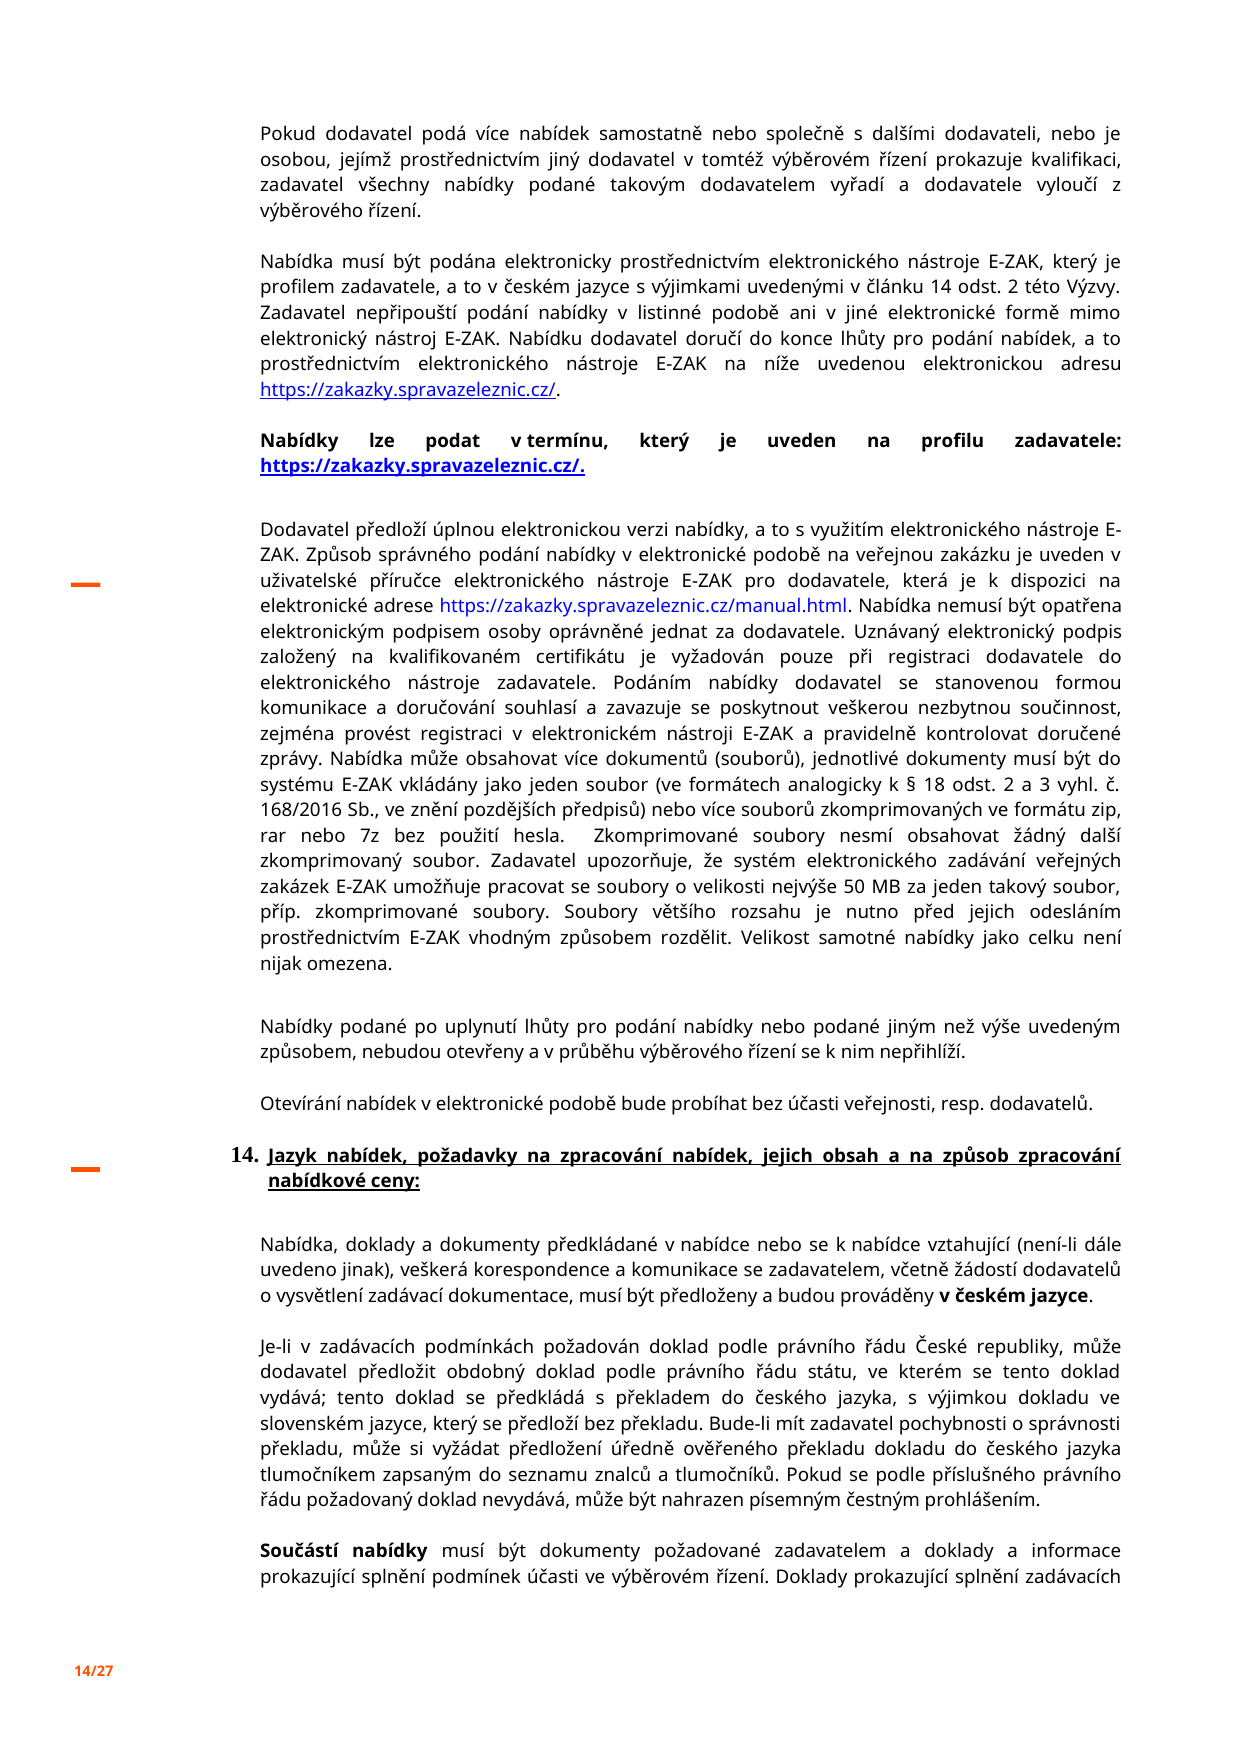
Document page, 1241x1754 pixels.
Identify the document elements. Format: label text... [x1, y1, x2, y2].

text Dodavatel předloží úplnou elektronickou verzi nabídky, a to s využitím elektronického nástroje E-ZAK. Způsob správného podání nabídky v elektronické podobě na veřejnou zakázku je uveden v uživatelské příručce elektronického nástroje E-ZAK pro dodavatele, která je k dispozici na elektronické adrese https://zakazky.spravazeleznic.cz/manual.html. Nabídka nemusí být opatřena elektronickým podpisem osoby oprávněné jednat za dodavatele. Uznávaný elektronický podpis založený na kvalifikovaném certifikátu je vyžadován pouze při registraci dodavatele do elektronického nástroje zadavatele. Podáním nabídky dodavatel se stanovenou formou komunikace a doručování souhlasí a zavazuje se poskytnout veškerou nezbytnou součinnost, zejména provést registraci v elektronickém nástroji E-ZAK a pravidelně kontrolovat doručené zprávy. Nabídka může obsahovat více dokumentů (souborů), jednotlivé dokumenty musí být do systému E-ZAK vkládány jako jeden soubor (ve formátech analogicky k § 18 odst. 2 a 3 vyhl. č. 168/2016 Sb., ve znění pozdějších předpisů) nebo více souborů zkomprimovaných ve formátu zip, rar nebo 7z bez použití hesla. Zkomprimované soubory nesmí obsahovat žádný další zkomprimovaný soubor. Zadavatel upozorňuje, že systém elektronického zadávání veřejných zakázek E-ZAK umožňuje pracovat se soubory o velikosti nejvýše 50 MB za jeden takový soubor, příp. zkomprimované soubory. Soubory většího rozsahu je nutno před jejich odesláním prostřednictvím E-ZAK vhodným způsobem rozdělit. Velikost samotné nabídky jako celku není nijak omezena. [260, 516, 1122, 975]
text Nabídka musí být podána elektronicky prostřednictvím elektronického nástroje E-ZAK, který je profilem zadavatele, a to v českém jazyce s výjimkami uvedenými v článku 14 odst. 2 této Výzvy. Zadavatel nepřipouští podání nabídky v listinné podobě ani v jiné elektronické formě mimo elektronický nástroj E-ZAK. Nabídku dodavatel doručí do konce lhůty pro podání nabídek, a to prostřednictvím elektronického nástroje E-ZAK na níže uvedenou elektronickou adresu https://zakazky.spravazeleznic.cz/. [260, 248, 1122, 401]
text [260, 1537, 1122, 1588]
text Otevírání nabídek v elektronické podobě bude probíhat bez účasti veřejnosti, resp. dodavatelů. [260, 1090, 1122, 1115]
text Nabídky podané po uplynutí lhůty pro podání nabídky nebo podané jiným než výše uvedeným způsobem, nebudou otevřeny a v průběhu výběrového řízení se k nim nepřihlíží. [260, 1013, 1122, 1064]
list Jazyk nabídek, požadavky na zpracování nabídek, jejich obsah a na způsob zpracování nabídkové ceny: [230, 1141, 1122, 1193]
text Nabídky lze podat v termínu, který je uveden na profilu zadavatele: https://zakazky.spravazeleznic.cz/. [260, 427, 1122, 478]
text Nabídka, doklady a dokumenty předkládané v nabídce nebo se k nabídce vztahující (není-li dále uvedeno jinak), veškerá korespondence a komunikace se zadavatelem, včetně žádostí dodavatelů o vysvětlení zadávací dokumentace, musí být předloženy a budou prováděny v českém jazyce. [260, 1231, 1122, 1308]
text Je-li v zadávacích podmínkách požadován doklad podle právního řádu České republiky, může dodavatel předložit obdobný doklad podle právního řádu státu, ve kterém se tento doklad vydává; tento doklad se předkládá s překladem do českého jazyka, s výjimkou dokladu ve slovenském jazyce, který se předloží bez překladu. Bude-li mít zadavatel pochybnosti o správnosti překladu, může si vyžádat předložení úředně ověřeného překladu dokladu do českého jazyka tlumočníkem zapsaným do seznamu znalců a tlumočníků. Pokud se podle příslušného právního řádu požadovaný doklad nevydává, může být nahrazen písemným čestným prohlášením. [260, 1333, 1122, 1512]
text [260, 121, 1122, 223]
